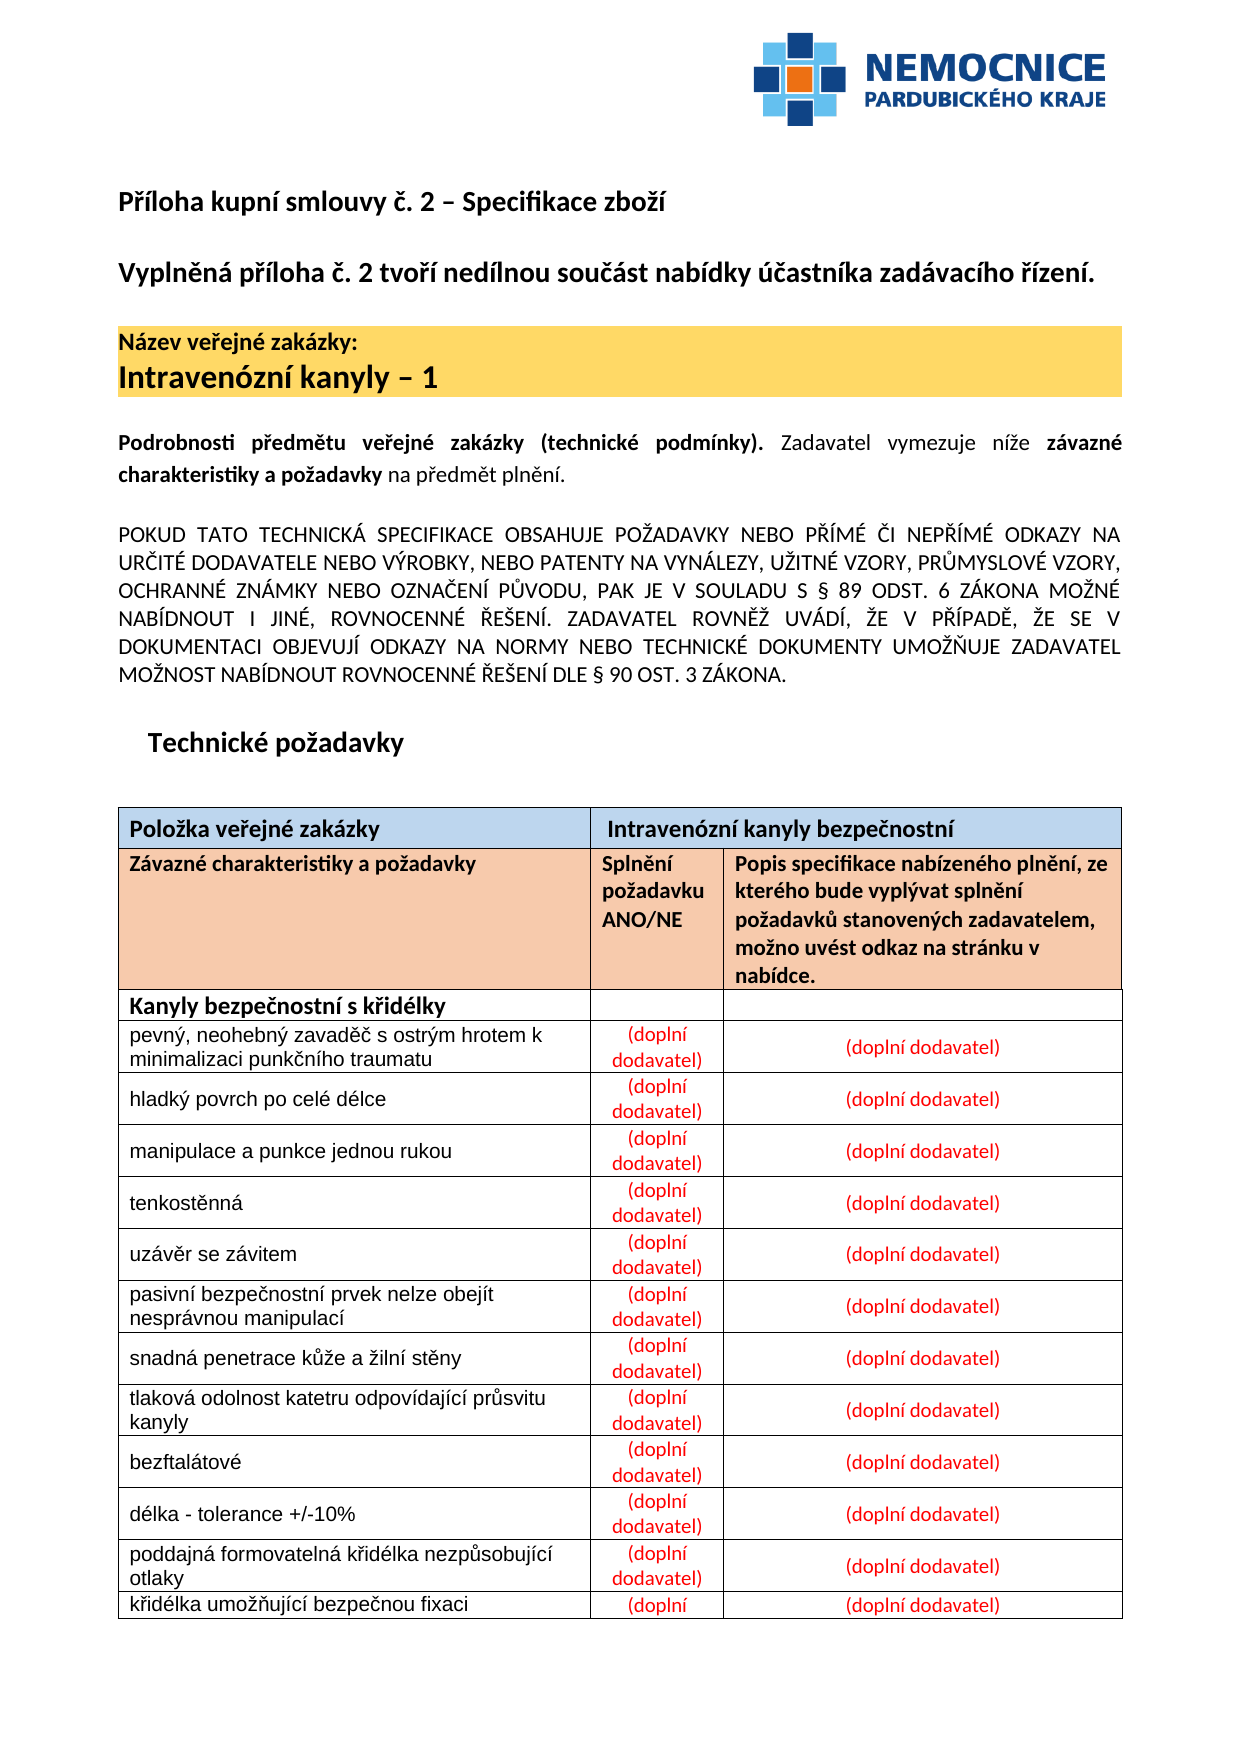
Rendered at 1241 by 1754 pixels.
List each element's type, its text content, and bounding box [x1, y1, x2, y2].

table_header Intravenózní kanyly bezpečnostní [591, 808, 1121, 848]
table_cell snadná penetrace kůže a žilní stěny [119, 1333, 590, 1383]
text Příloha kupní smlouvy č. 2 – Specifikace zboží [118, 183, 1122, 219]
table_cell (doplní dodavatel) [591, 1229, 723, 1280]
table_cell Kanyly bezpečnostní s křidélky [119, 990, 590, 1020]
table_cell (doplní dodavatel) [724, 1488, 1122, 1539]
table_cell bezftalátové [119, 1436, 590, 1487]
table_cell [591, 990, 723, 1020]
table_cell (doplní dodavatel) [591, 1177, 723, 1228]
table_cell (doplní dodavatel) [591, 1488, 723, 1539]
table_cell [119, 1592, 590, 1617]
text Název veřejné zakázky: [118, 326, 1122, 356]
subtitle Technické požadavky [148, 724, 1122, 759]
text Intravenózní kanyly – 1 [118, 356, 1122, 397]
table_cell (doplní dodavatel) [591, 1073, 723, 1124]
table_cell (doplní dodavatel) [724, 1177, 1122, 1228]
table_cell (doplní dodavatel) [724, 1281, 1122, 1332]
table_cell (doplní dodavatel) [591, 1021, 723, 1072]
table_cell (doplní dodavatel) [591, 1125, 723, 1176]
table_cell (doplní dodavatel) [724, 1436, 1122, 1487]
table_cell Popis specifikace nabízeného plnění, ze kterého bude vyplývat splnění požadavků stanovených zadavatelem, možno uvést odkaz na stránku v nabídce. [724, 849, 1121, 989]
table_cell (doplní dodavatel) [591, 1385, 723, 1435]
picture [752, 32, 1106, 127]
table_cell pevný, neohebný zavaděč s ostrým hrotem k minimalizaci punkčního traumatu [119, 1021, 590, 1072]
table_cell (doplní dodavatel) [724, 1333, 1122, 1383]
table_cell poddajná formovatelná křidélka nezpůsobující otlaky [119, 1540, 590, 1591]
table_cell [724, 990, 1122, 1020]
table_cell pasivní bezpečnostní prvek nelze obejít nesprávnou manipulací [119, 1281, 590, 1332]
table_cell (doplní dodavatel) [591, 1540, 723, 1591]
text Podrobnosti předmětu veřejné zakázky (technické podmínky). Zadavatel vymezuje níže závazné charakteristiky a požadavky na předmět plnění. [118, 428, 1122, 488]
table_cell Závazné charakteristiky a požadavky [119, 849, 590, 989]
table_cell hladký povrch po celé délce [119, 1073, 590, 1124]
table_cell (doplní dodavatel) [724, 1125, 1122, 1176]
table_cell (doplní dodavatel) [724, 1021, 1122, 1072]
table_cell tlaková odolnost katetru odpovídající průsvitu kanyly [119, 1385, 590, 1435]
table_cell (doplní dodavatel) [591, 1281, 723, 1332]
table_cell Splnění požadavku ANO/NE [591, 849, 723, 989]
table_cell (doplní dodavatel) [724, 1073, 1122, 1124]
table_cell uzávěr se závitem [119, 1229, 590, 1280]
table_cell tenkostěnná [119, 1177, 590, 1228]
table_cell (doplní dodavatel) [591, 1592, 723, 1617]
table_cell (doplní dodavatel) [724, 1229, 1122, 1280]
table_cell (doplní dodavatel) [724, 1540, 1122, 1591]
table_cell (doplní dodavatel) [724, 1592, 1122, 1617]
table_cell (doplní dodavatel) [591, 1333, 723, 1383]
text Vyplněná příloha č. 2 tvoří nedílnou součást nabídky účastníka zadávacího řízení. [118, 254, 1122, 290]
table_cell (doplní dodavatel) [724, 1385, 1122, 1435]
table_header Položka veřejné zakázky [119, 808, 590, 848]
table_cell délka - tolerance +/-10% [119, 1488, 590, 1539]
text POKUD TATO TECHNICKÁ SPECIFIKACE OBSAHUJE POŽADAVKY NEBO PŘÍMÉ ČI NEPŘÍMÉ ODKAZY NA URČITÉ DODAVATELE NEBO VÝROBKY, NEBO PATENTY NA VYNÁLEZY, UŽITNÉ VZORY, PRŮMYSLOVÉ VZORY, OCHRANNÉ ZNÁMKY NEBO OZNAČENÍ PŮVODU, PAK JE V SOULADU S § 89 ODST. 6 ZÁKONA MOŽNÉ NABÍDNOUT I JINÉ, ROVNOCENNÉ ŘEŠENÍ. ZADAVATEL ROVNĚŽ UVÁDÍ, ŽE V PŘÍPADĚ, ŽE SE V DOKUMENTACI OBJEVUJÍ ODKAZY NA NORMY NEBO TECHNICKÉ DOKUMENTY UMOŽŇUJE ZADAVATEL MOŽNOST NABÍDNOUT ROVNOCENNÉ ŘEŠENÍ DLE § 90 OST. 3 ZÁKONA. [118, 520, 1122, 688]
table_cell manipulace a punkce jednou rukou [119, 1125, 590, 1176]
table_cell (doplní dodavatel) [591, 1436, 723, 1487]
